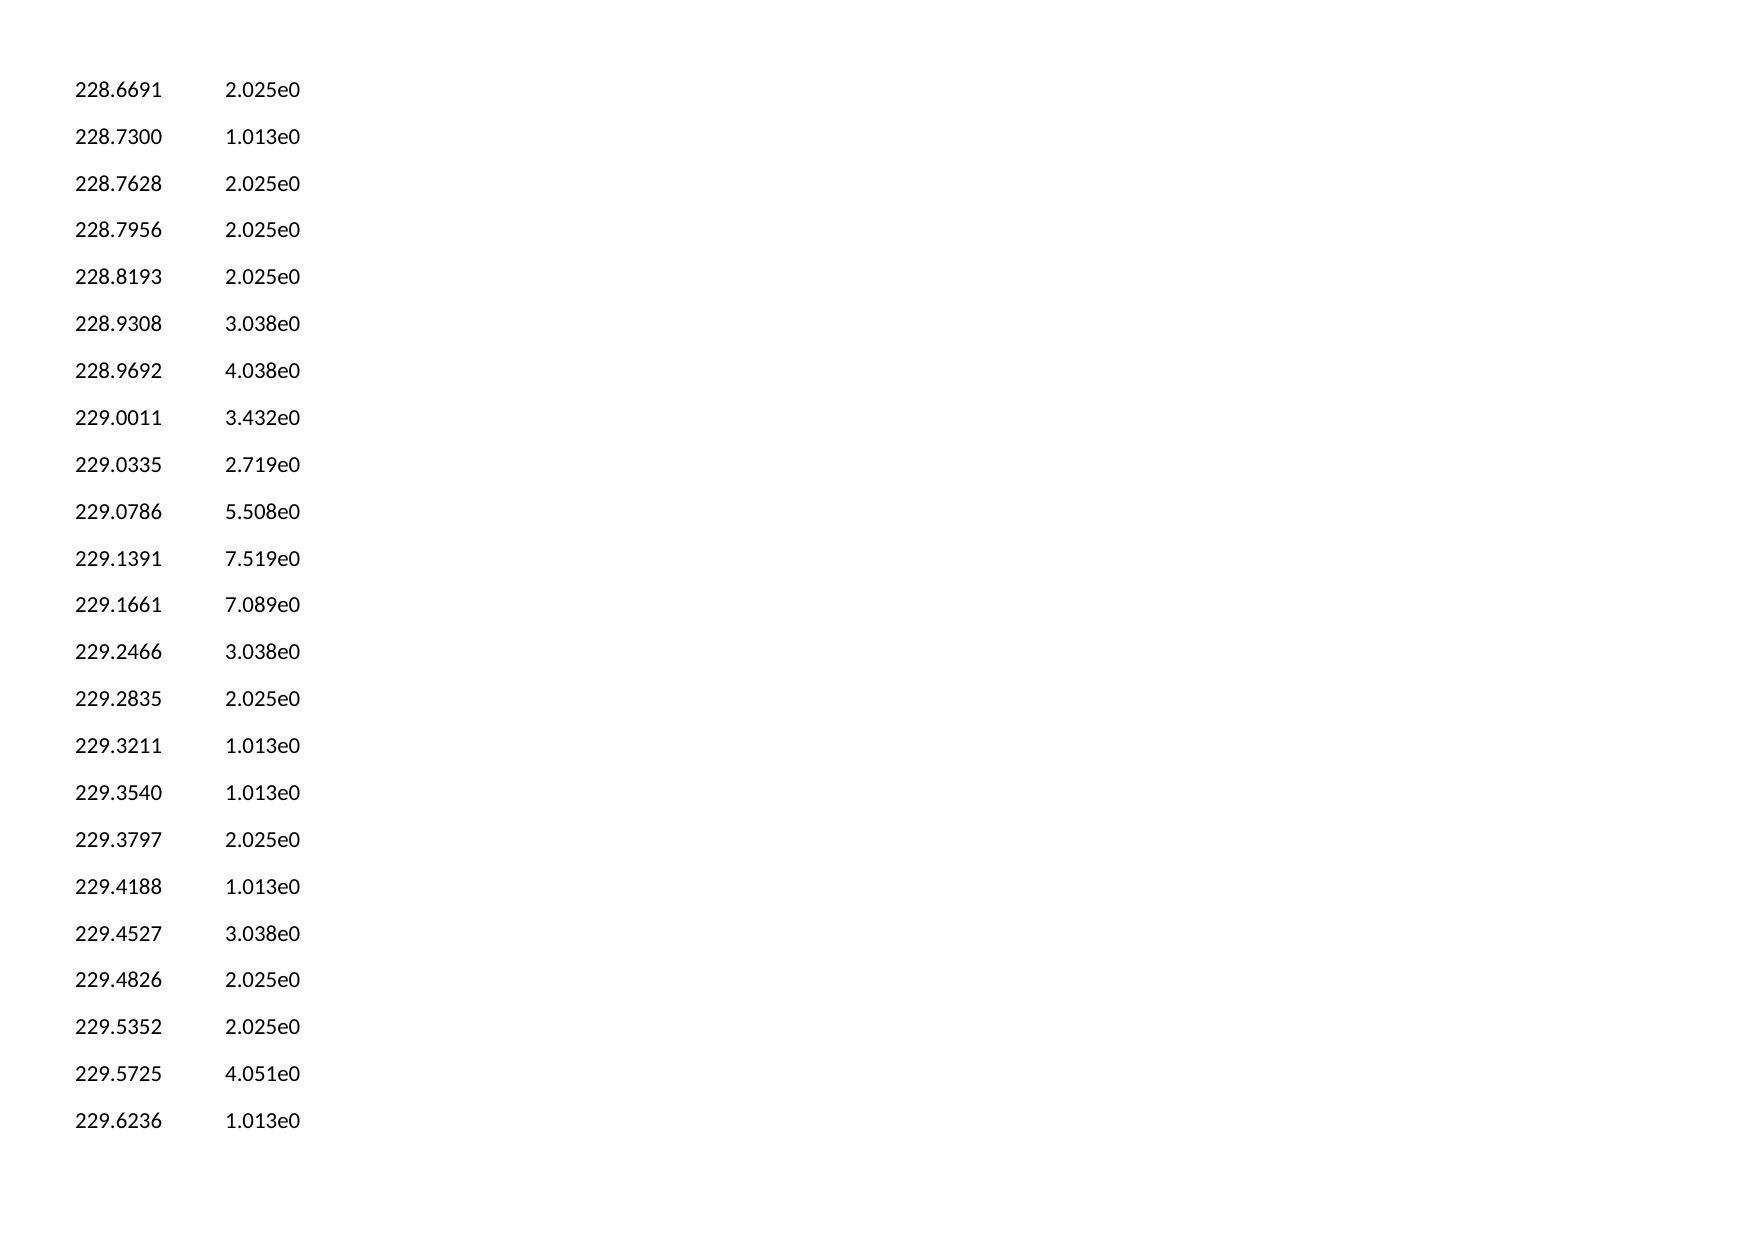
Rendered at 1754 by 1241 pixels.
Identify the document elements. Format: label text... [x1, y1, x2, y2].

text 229.1661 7.089e0 [75, 591, 1679, 619]
text 229.4826 2.025e0 [75, 966, 1679, 994]
text 228.7628 2.025e0 [75, 169, 1679, 197]
text 229.6236 1.013e0 [75, 1106, 1679, 1134]
text 229.4527 3.038e0 [75, 919, 1679, 947]
text 228.9692 4.038e0 [75, 356, 1679, 384]
text 228.6691 2.025e0 [75, 75, 1679, 103]
text 229.5725 4.051e0 [75, 1059, 1679, 1087]
text 229.4188 1.013e0 [75, 872, 1679, 900]
text 229.0335 2.719e0 [75, 450, 1679, 478]
text 229.0011 3.432e0 [75, 403, 1679, 431]
text 229.2466 3.038e0 [75, 637, 1679, 666]
text 228.9308 3.038e0 [75, 309, 1679, 337]
text 229.1391 7.519e0 [75, 544, 1679, 572]
text 229.3211 1.013e0 [75, 731, 1679, 759]
text 229.2835 2.025e0 [75, 684, 1679, 712]
text 228.8193 2.025e0 [75, 262, 1679, 291]
text 229.3797 2.025e0 [75, 825, 1679, 853]
text 229.3540 1.013e0 [75, 778, 1679, 806]
text 229.5352 2.025e0 [75, 1012, 1679, 1041]
text 228.7300 1.013e0 [75, 122, 1679, 150]
text 229.0786 5.508e0 [75, 497, 1679, 525]
text 228.7956 2.025e0 [75, 216, 1679, 244]
